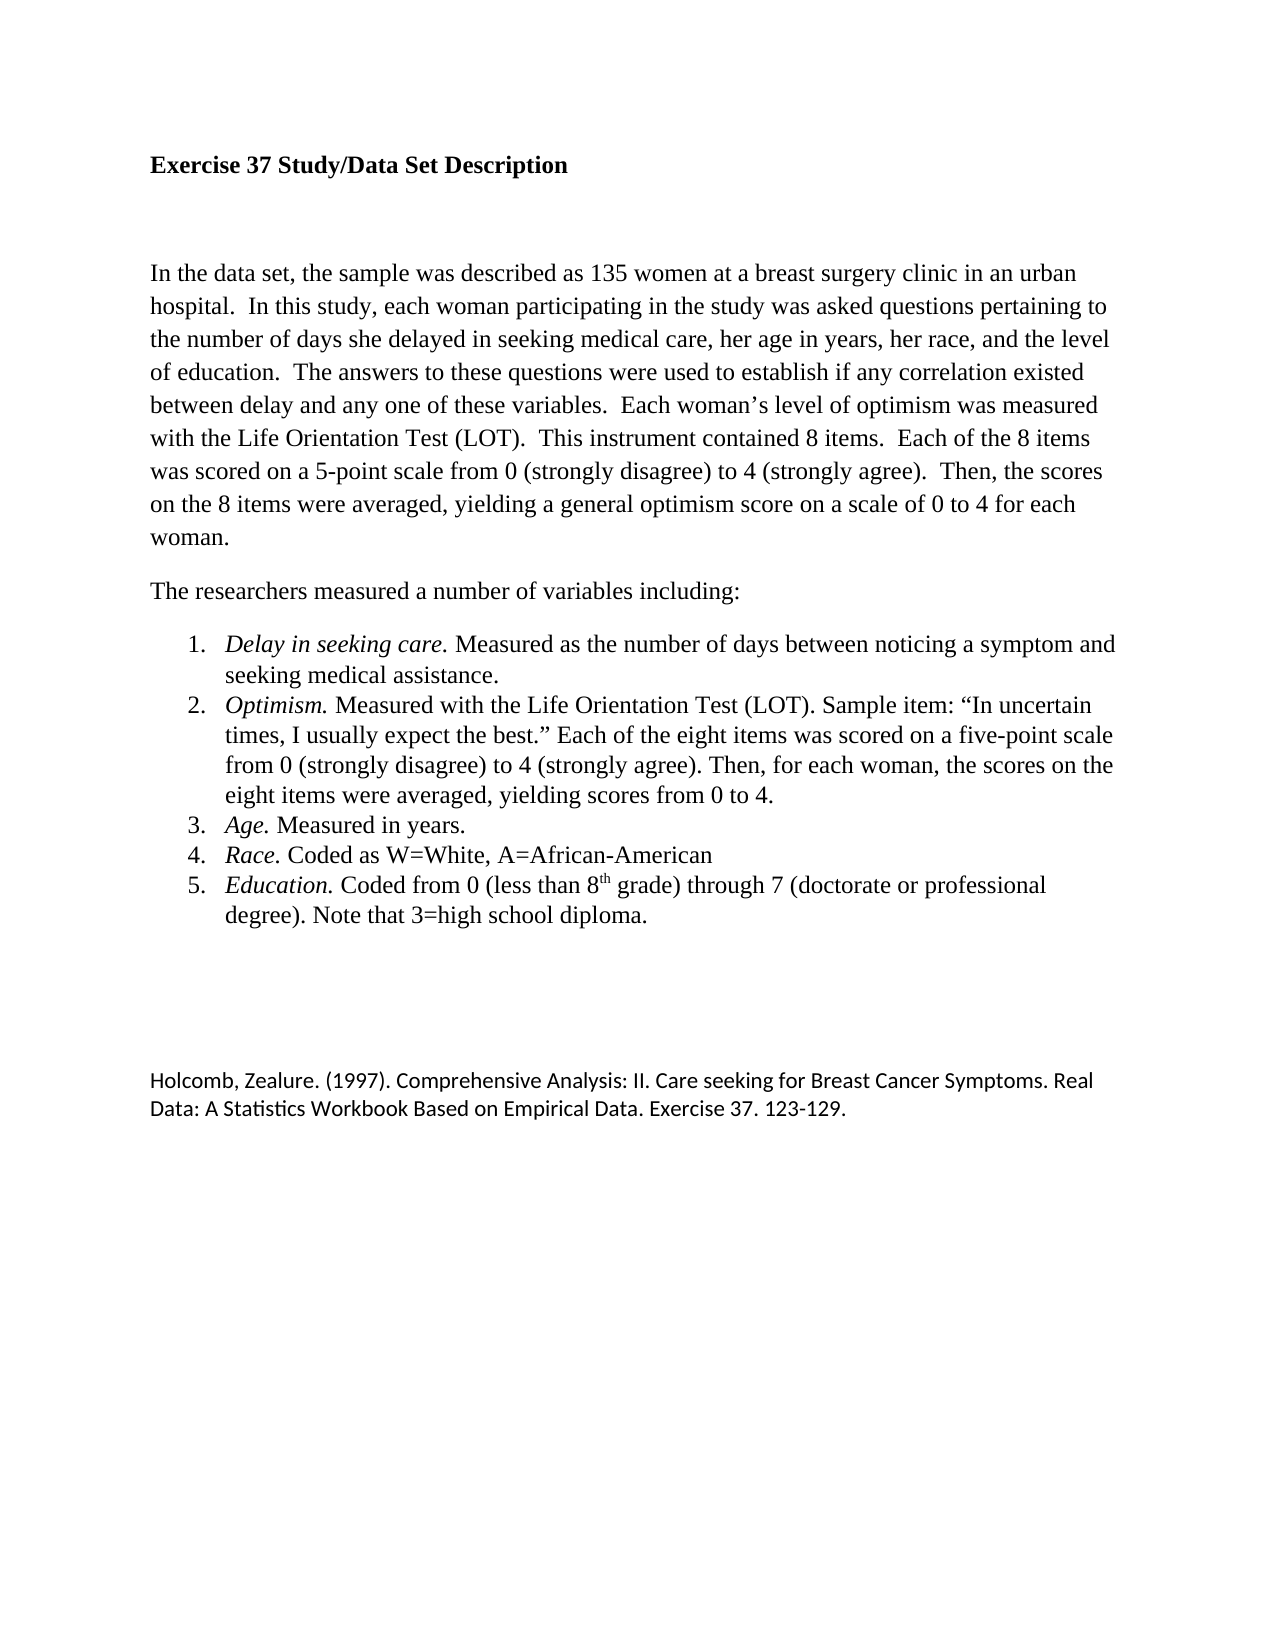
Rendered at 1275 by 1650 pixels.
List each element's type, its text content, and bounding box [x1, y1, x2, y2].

list Optimism. Measured with the Life Orientation Test (LOT). Sample item: “In uncertain times, I usually expect the best.” Each of the eight items was scored on a five-point scale from 0 (strongly disagree) to 4 (strongly agree). Then, for each woman, the scores on the eight items were averaged, yielding scores from 0 to 4. [187, 690, 1125, 809]
text The researchers measured a number of variables including: [150, 576, 1125, 604]
text Holcomb, Zealure. (1997). Comprehensive Analysis: II. Care seeking for Breast Cancer Symptoms. Real Data: A Statistics Workbook Based on Empirical Data. Exercise 37. 123-129. [150, 1066, 1125, 1122]
list Age. Measured in years. [187, 810, 1125, 839]
list Race. Coded as W=White, A=African-American [187, 840, 1125, 869]
list Education. Coded from 0 (less than 8th grade) through 7 (doctorate or professional degree). Note that 3=high school diploma. [187, 870, 1125, 929]
text In the data set, the sample was described as 135 women at a breast surgery clinic in an urban hospital. In this study, each woman participating in the study was asked questions pertaining to the number of days she delayed in seeking medical care, her age in years, her race, and the level of education. The answers to these questions were used to establish if any correlation existed between delay and any one of these variables. Each woman’s level of optimism was measured with the Life Orientation Test (LOT). This instrument contained 8 items. Each of the 8 items was scored on a 5-point scale from 0 (strongly disagree) to 4 (strongly agree). Then, the scores on the 8 items were averaged, yielding a general optimism score on a scale of 0 to 4 for each woman. [150, 258, 1125, 551]
list Delay in seeking care. Measured as the number of days between noticing a symptom and seeking medical assistance. [187, 629, 1125, 688]
text Exercise 37 Study/Data Set Description [150, 150, 1125, 179]
